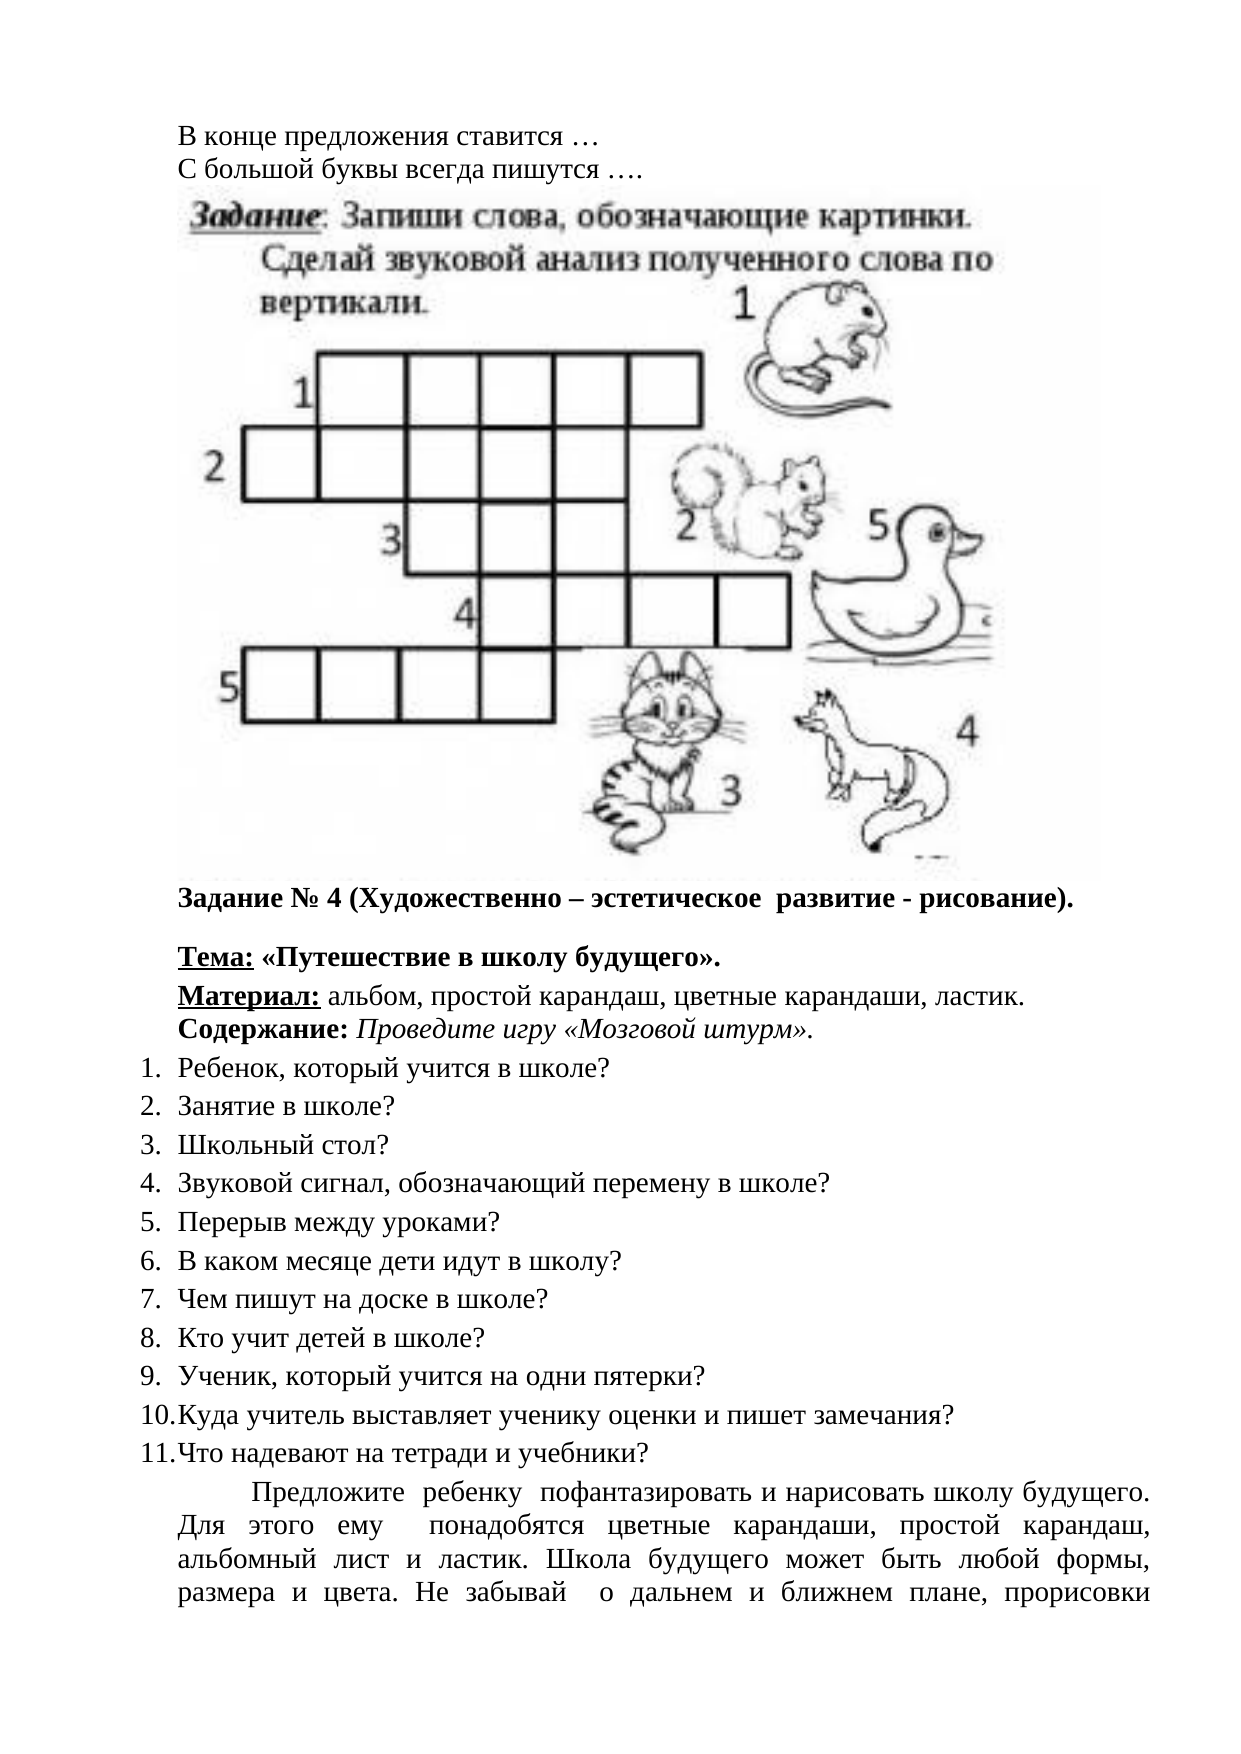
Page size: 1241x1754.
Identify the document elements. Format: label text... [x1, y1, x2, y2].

text Задание № 4 (Художественно – эстетическое развитие - рисование). [177, 880, 1152, 913]
text В конце предложения ставится … [177, 118, 1152, 152]
text Материал: альбом, простой карандаш, цветные карандаши, ластик. [177, 978, 1152, 1011]
list Школьный стол? [140, 1127, 1152, 1161]
picture [177, 185, 1101, 881]
list Ребенок, который учится в школе? [140, 1050, 1152, 1083]
list Куда учитель выставляет ученику оценки и пишет замечания? [140, 1397, 1152, 1430]
text Содержание: Проведите игру «Мозговой штурм». [177, 1011, 1152, 1045]
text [177, 1474, 1152, 1608]
list Чем пишут на доске в школе? [140, 1281, 1152, 1315]
list Кто учит детей в школе? [140, 1320, 1152, 1353]
list Ученик, который учится на одни пятерки? [140, 1358, 1152, 1392]
list Звуковой сигнал, обозначающий перемену в школе? [140, 1166, 1152, 1199]
list Занятие в школе? [140, 1088, 1152, 1122]
text С большой буквы всегда пишутся …. [177, 152, 1152, 185]
list В каком месяце дети идут в школу? [140, 1243, 1152, 1276]
text Тема: «Путешествие в школу будущего». [177, 939, 1152, 973]
list Что надевают на тетради и учебники? [140, 1435, 1152, 1469]
list Перерыв между уроками? [140, 1204, 1152, 1238]
